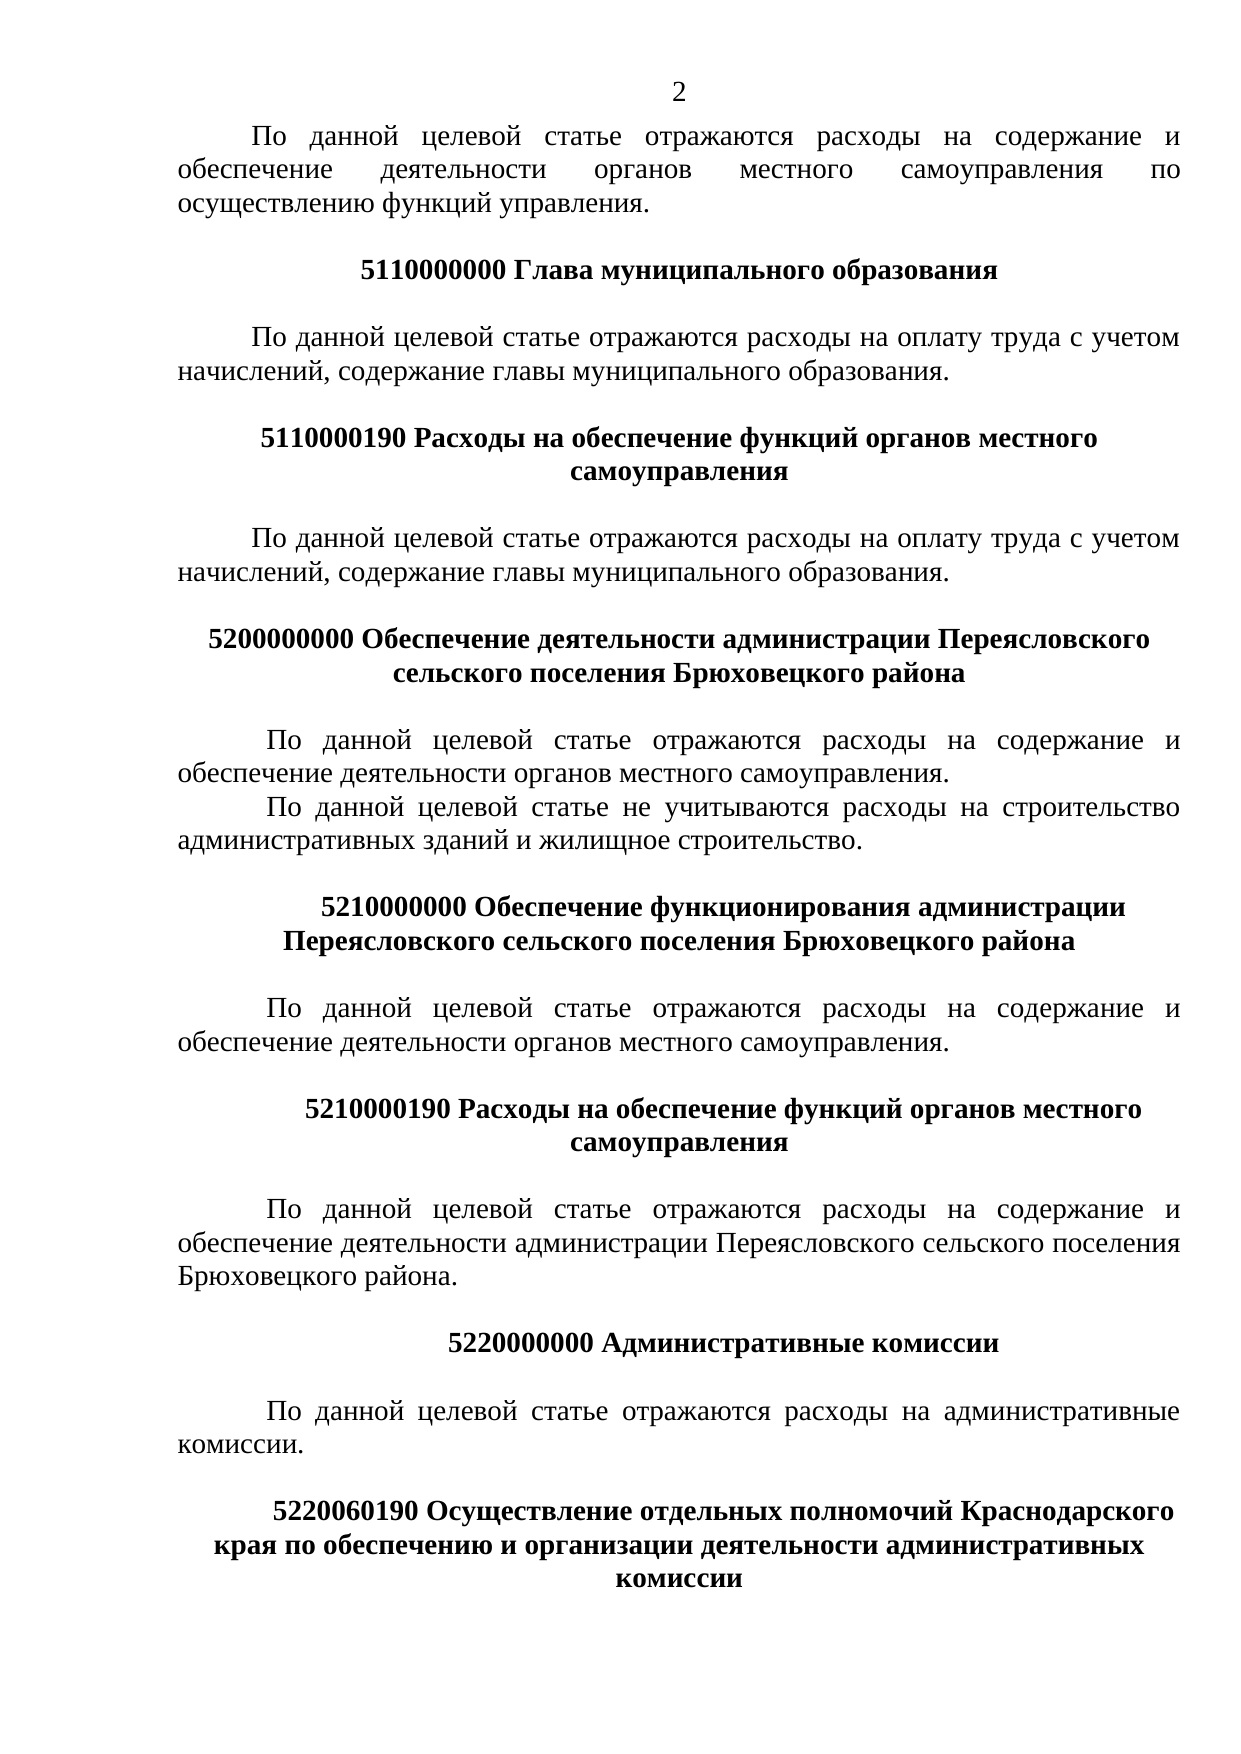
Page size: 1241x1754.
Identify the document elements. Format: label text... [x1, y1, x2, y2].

text По данной целевой статье отражаются расходы на оплату труда с учетом начислений, содержание главы муниципального образования. [177, 521, 1181, 588]
text 5200000000 Обеспечение деятельности администрации Переясловского сельского поселения Брюховецкого района [177, 621, 1181, 688]
text 5110000190 Расходы на обеспечение функций органов местного самоуправления [177, 420, 1181, 487]
text По данной целевой статье отражаются расходы на содержание и обеспечение деятельности органов местного самоуправления по осуществлению функций управления. [177, 118, 1181, 219]
text 5220060190 Осуществление отдельных полномочий Краснодарского края по обеспечению и организации деятельности административных комиссии [177, 1493, 1181, 1594]
text 5210000190 Расходы на обеспечение функций органов местного самоуправления [177, 1091, 1181, 1158]
text По данной целевой статье отражаются расходы на административные комиссии. [177, 1393, 1181, 1460]
text По данной целевой статье отражаются расходы на оплату труда с учетом начислений, содержание главы муниципального образования. [177, 319, 1181, 386]
text 5110000000 Глава муниципального образования [177, 252, 1181, 286]
text По данной целевой статье не учитываются расходы на строительство административных зданий и жилищное строительство. [177, 789, 1181, 856]
text 5210000000 Обеспечение функционирования администрации Переясловского сельского поселения Брюховецкого района [177, 889, 1181, 957]
text По данной целевой статье отражаются расходы на содержание и обеспечение деятельности администрации Переясловского сельского поселения Брюховецкого района. [177, 1191, 1181, 1292]
text По данной целевой статье отражаются расходы на содержание и обеспечение деятельности органов местного самоуправления. [177, 722, 1181, 789]
text 5220000000 Административные комиссии [177, 1326, 1181, 1359]
text По данной целевой статье отражаются расходы на содержание и обеспечение деятельности органов местного самоуправления. [177, 990, 1181, 1057]
